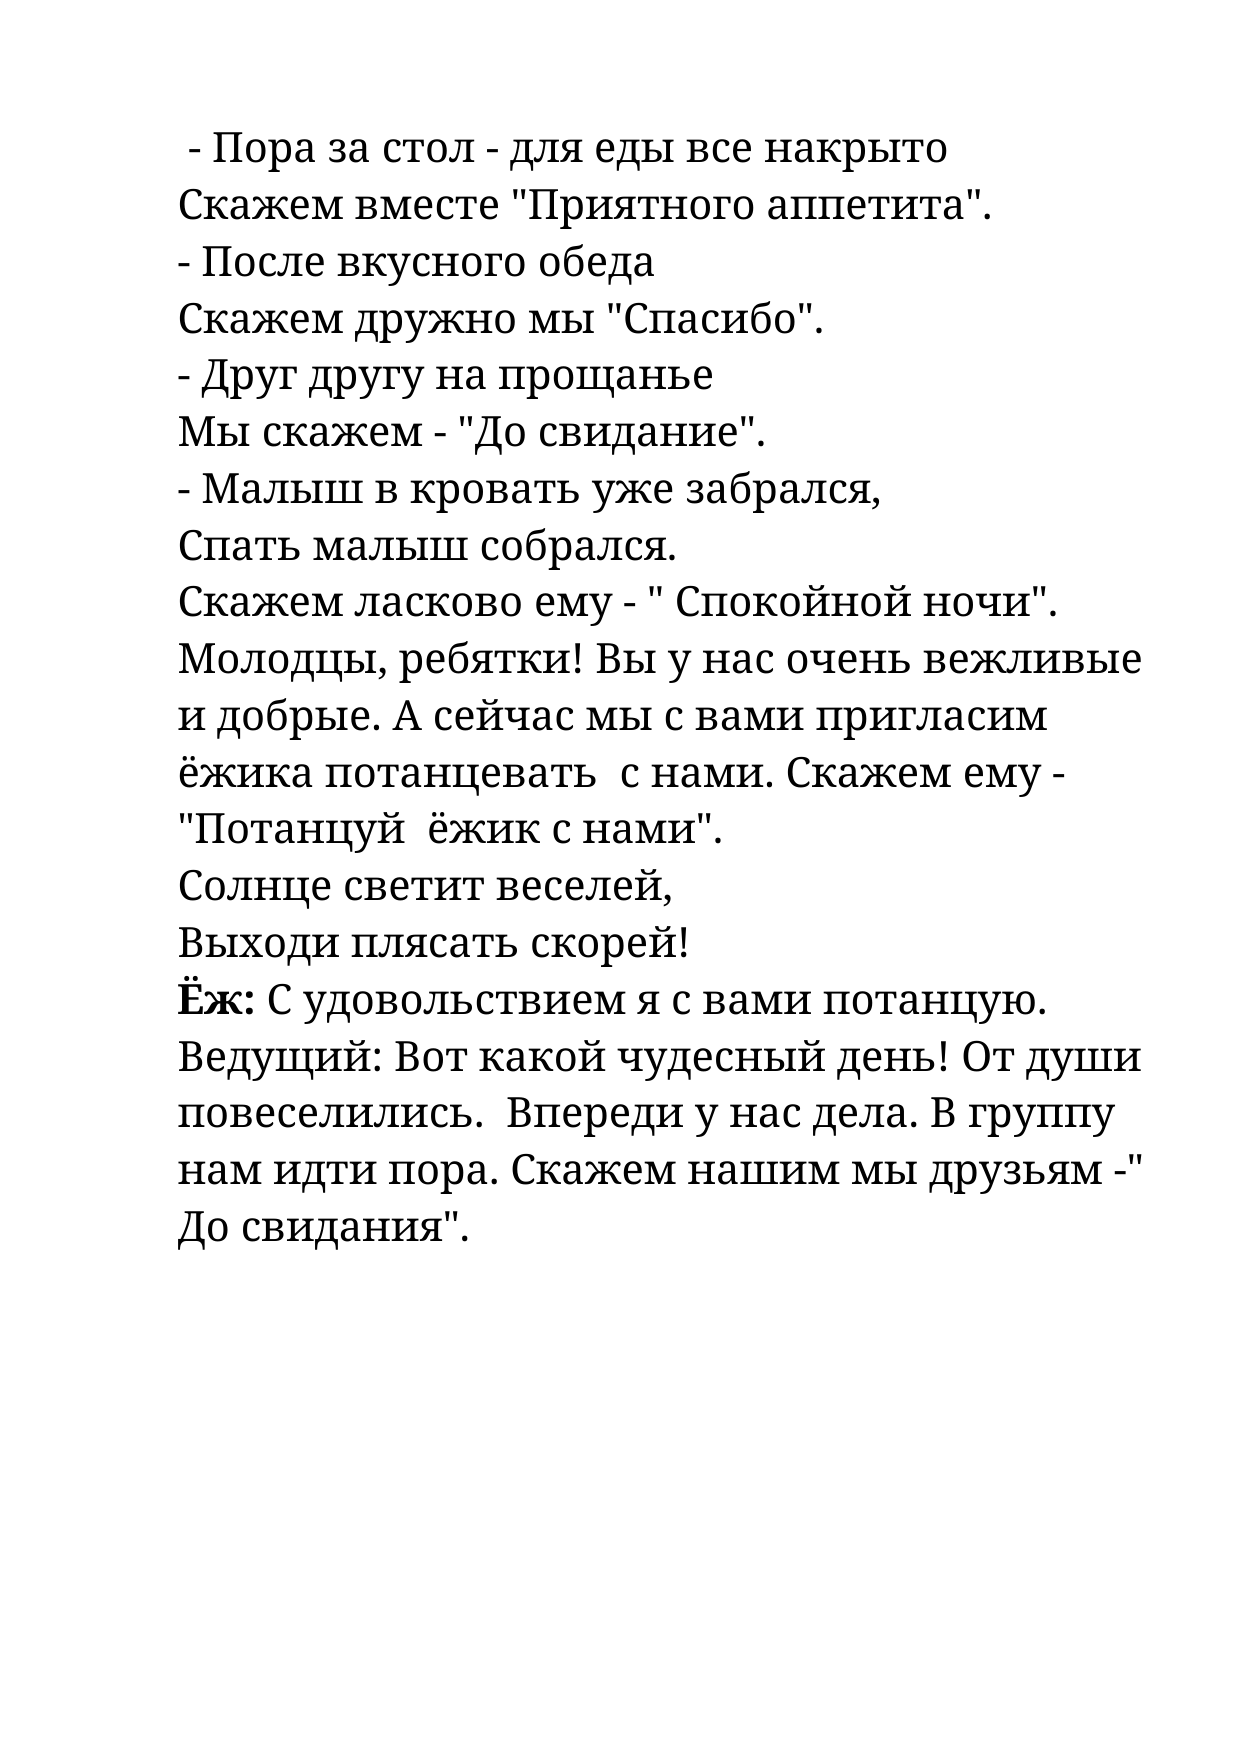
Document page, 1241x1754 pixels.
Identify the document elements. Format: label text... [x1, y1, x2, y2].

text Ёж: С удовольствием я с вами потанцую. [177, 970, 1152, 1026]
text Скажем ласково ему - " Спокойной ночи". [177, 572, 1152, 629]
text Солнце светит веселей, [177, 856, 1152, 913]
text - После вкусного обеда [177, 232, 1152, 288]
text Ведущий: Вот какой чудесный день! От души повеселились. Впереди у нас дела. В группу нам идти пора. Скажем нашим мы друзьям -" До свидания". [177, 1026, 1152, 1253]
text Скажем вместе "Приятного аппетита". [177, 175, 1152, 232]
text - Друг другу на прощанье [177, 345, 1152, 402]
text Выходи плясать скорей! [177, 913, 1152, 970]
text Молодцы, ребятки! Вы у нас очень вежливые и добрые. А сейчас мы с вами пригласим ёжика потанцевать с нами. Скажем ему - "Потанцуй ёжик с нами". [177, 629, 1152, 856]
text - Пора за стол - для еды все накрыто [177, 118, 1152, 175]
text Спать малыш собрался. [177, 516, 1152, 572]
text Мы скажем - "До свидание". [177, 402, 1152, 459]
text Скажем дружно мы "Спасибо". [177, 288, 1152, 345]
text - Малыш в кровать уже забрался, [177, 459, 1152, 516]
